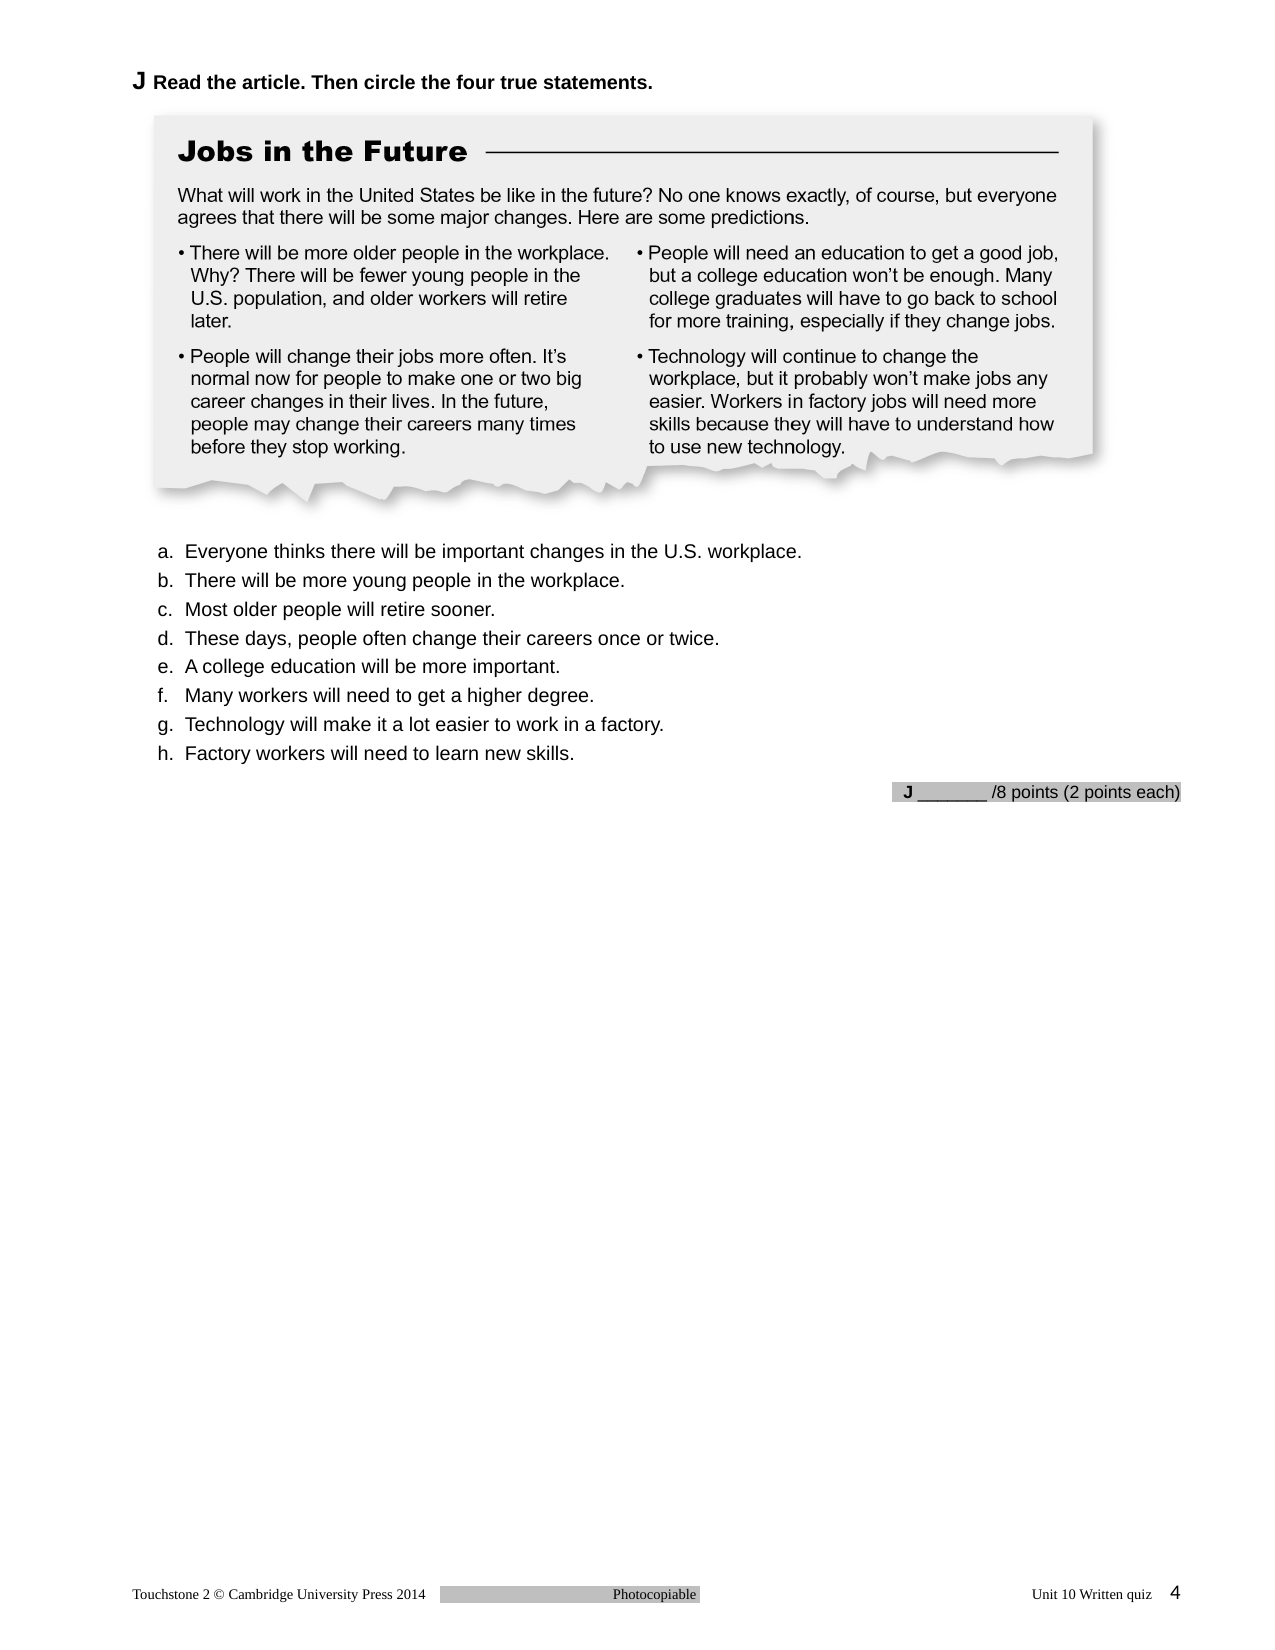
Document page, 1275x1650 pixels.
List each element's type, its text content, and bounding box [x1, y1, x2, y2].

text d. These days, people often change their careers once or twice. [157, 628, 1181, 649]
text g. Technology will make it a lot easier to work in a factory. [157, 715, 1181, 736]
text e. A college education will be more important. [157, 657, 1181, 678]
text J _______ /8 points (2 points each) [892, 782, 1181, 802]
text J Read the article. Then circle the four true statements. [132, 69, 1181, 95]
text f. Many workers will need to get a higher degree. [157, 686, 1181, 707]
text a. Everyone thinks there will be important changes in the U.S. workplace. [157, 542, 1181, 562]
text c. Most older people will retire sooner. [157, 599, 1181, 620]
text h. Factory workers will need to learn new skills. [157, 744, 1181, 765]
text b. There will be more young people in the workplace. [157, 571, 1181, 591]
picture [140, 103, 1118, 527]
